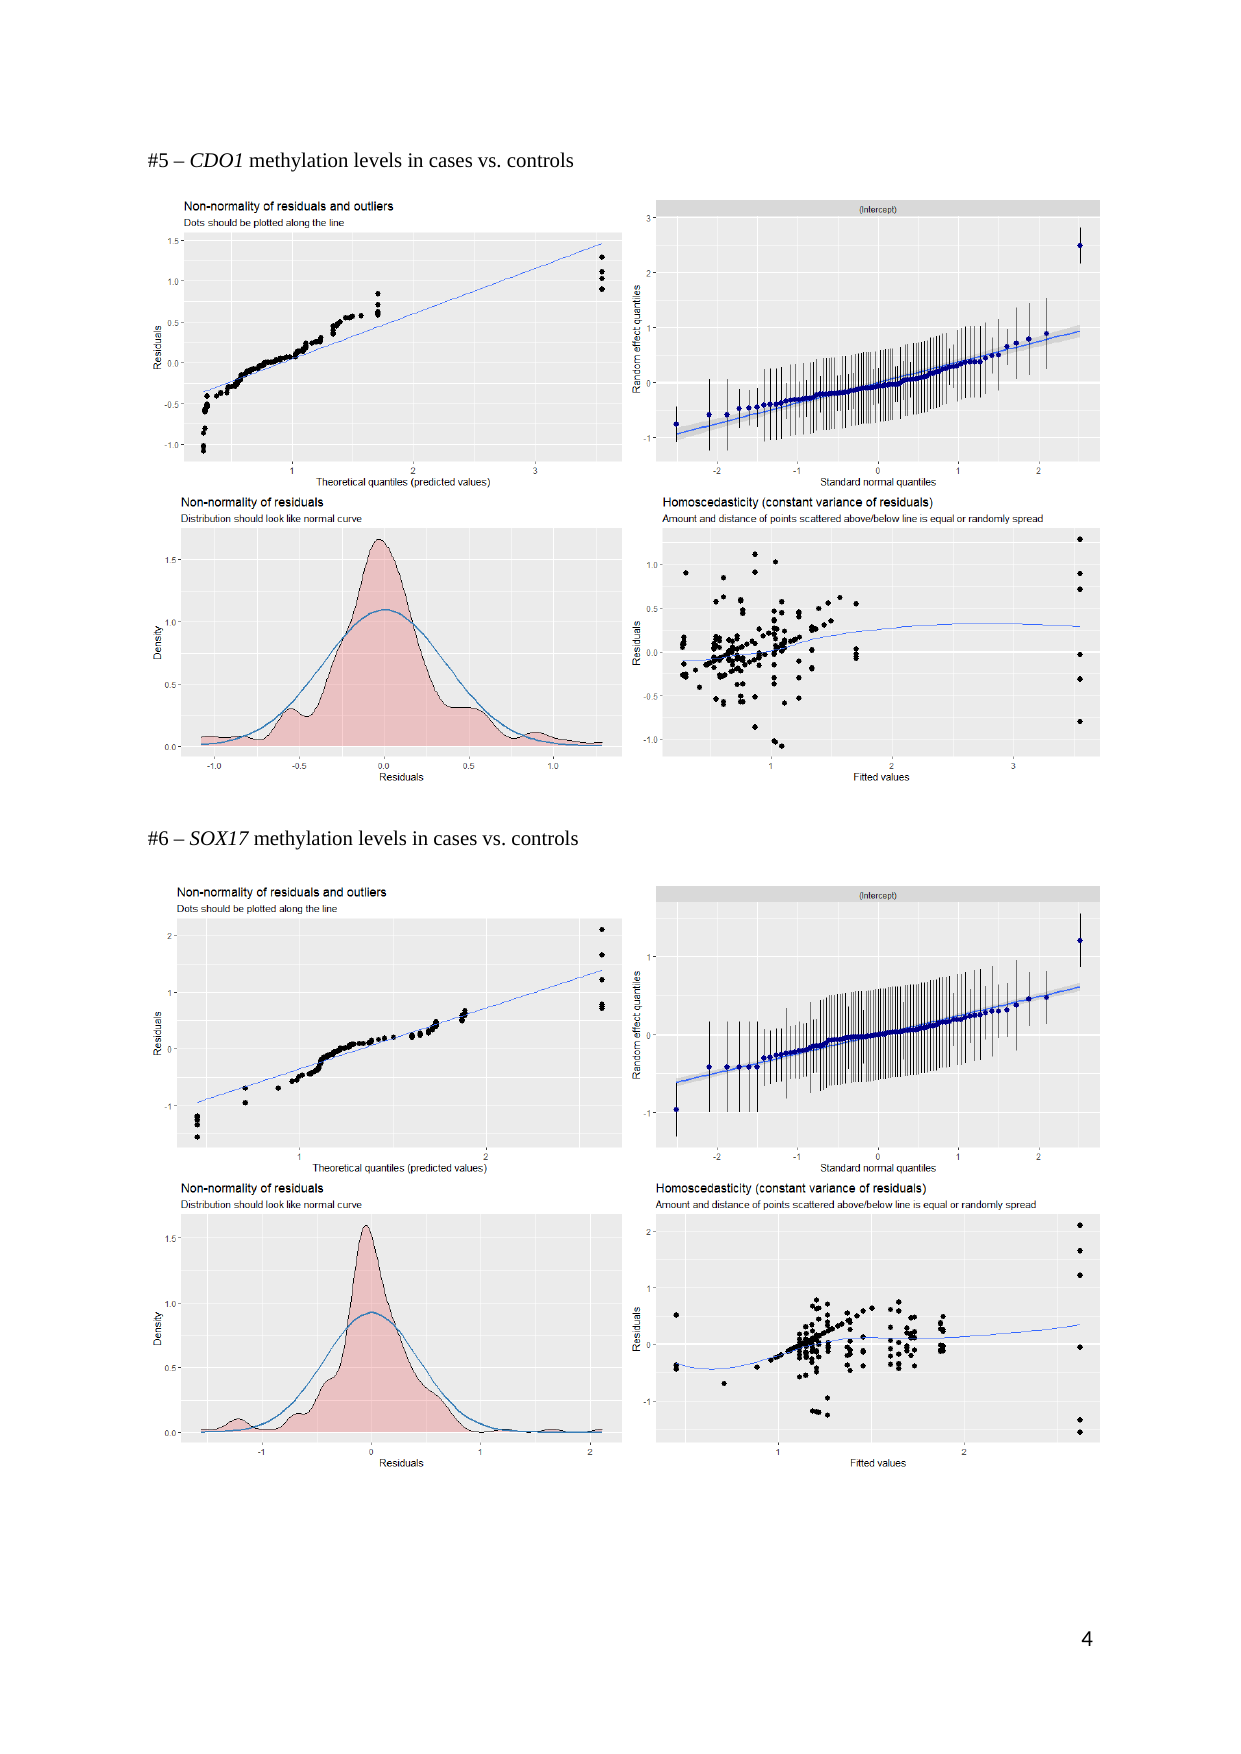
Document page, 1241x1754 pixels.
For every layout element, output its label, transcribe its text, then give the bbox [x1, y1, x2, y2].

picture [147, 196, 1105, 787]
picture [147, 882, 1105, 1473]
text #6 – SOX17 methylation levels in cases vs. controls [148, 826, 1093, 850]
text #5 – CDO1 methylation levels in cases vs. controls [148, 148, 1093, 172]
